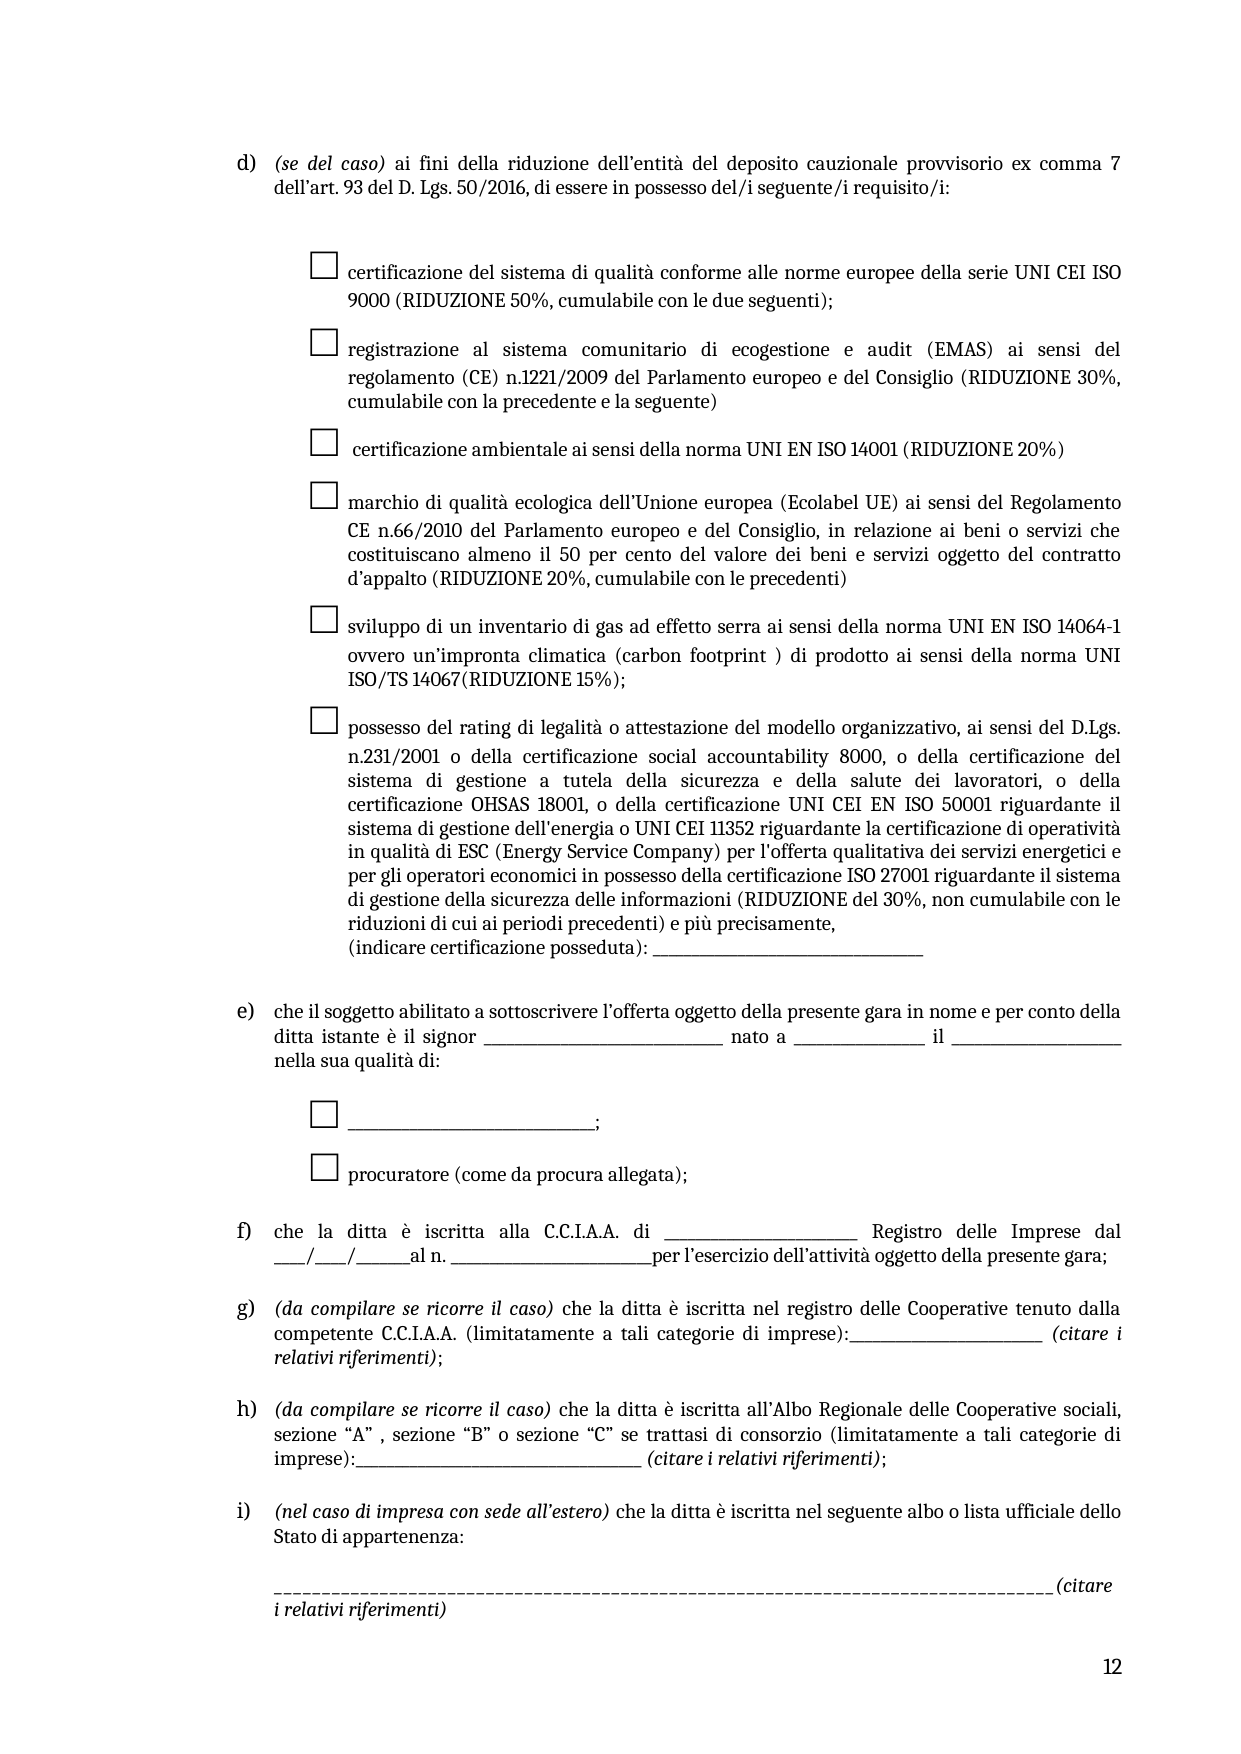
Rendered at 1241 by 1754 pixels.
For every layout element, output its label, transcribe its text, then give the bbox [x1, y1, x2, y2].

text _________________________________________________________________________________(citare i relativi riferimenti) [274, 1573, 1122, 1621]
list (indicare certificazione posseduta): ___________________________________ [348, 936, 1122, 960]
list marchio di qualità ecologica dell’Unione europea (Ecolabel UE) ai sensi del Regolamento CE n.66/2010 del Parlamento europeo e del Consiglio, in relazione ai beni o servizi che costituiscano almeno il 50 per cento del valore dei beni e servizi oggetto del contratto d’appalto (RIDUZIONE 20%, cumulabile con le precedenti) [310, 466, 1122, 591]
list che il soggetto abilitato a sottoscrivere l’offerta oggetto della presente gara in nome e per conto della ditta istante è il signor _______________________________ nato a _________________ il ______________________ nella sua qualità di: [236, 996, 1122, 1073]
list sviluppo di un inventario di gas ad effetto serra ai sensi della norma UNI EN ISO 14064-1 ovvero un’impronta climatica (carbon footprint ) di prodotto ai sensi della norma UNI ISO/TS 14067(RIDUZIONE 15%); [310, 591, 1122, 692]
list possesso del rating di legalità o attestazione del modello organizzativo, ai sensi del D.Lgs. n.231/2001 o della certificazione social accountability 8000, o della certificazione del sistema di gestione a tutela della sicurezza e della salute dei lavoratori, o della certificazione OHSAS 18001, o della certificazione UNI CEI EN ISO 50001 riguardante il sistema di gestione dell'energia o UNI CEI 11352 riguardante la certificazione di operatività in qualità di ESC (Energy Service Company) per l'offerta qualitativa dei servizi energetici e per gli operatori economici in possesso della certificazione ISO 27001 riguardante il sistema di gestione della sicurezza delle informazioni (RIDUZIONE del 30%, non cumulabile con le riduzioni di cui ai periodi precedenti) e più precisamente, [310, 692, 1122, 936]
list (da compilare se ricorre il caso) che la ditta è iscritta nel registro delle Cooperative tenuto dalla competente C.C.I.A.A. (limitatamente a tali categorie di imprese):_________________________ (citare i relativi riferimenti); [237, 1293, 1122, 1369]
list ________________________________; [310, 1085, 1122, 1138]
list procuratore (come da procura allegata); [311, 1138, 1122, 1191]
list (da compilare se ricorre il caso) che la ditta è iscritta all’Albo Regionale delle Cooperative sociali, sezione “A” , sezione “B” o sezione “C” se trattasi di consorzio (limitatamente a tali categorie di imprese):_____________________________________ (citare i relativi riferimenti); [237, 1394, 1122, 1471]
list certificazione ambientale ai sensi della norma UNI EN ISO 14001 (RIDUZIONE 20%) [310, 414, 1122, 466]
list (se del caso) ai fini della riduzione dell’entità del deposito cauzionale provvisorio ex comma 7 dell’art. 93 del D. Lgs. 50/2016, di essere in possesso del/i seguente/i requisito/i: [236, 148, 1122, 200]
list (nel caso di impresa con sede all’estero) che la ditta è iscritta nel seguente albo o lista ufficiale dello Stato di appartenenza: [237, 1496, 1122, 1548]
list che la ditta è iscritta alla C.C.I.A.A. di _________________________ Registro delle Imprese dal ____/____/_______al n. __________________________per l’esercizio dell’attività oggetto della presente gara; [237, 1216, 1122, 1268]
list registrazione al sistema comunitario di ecogestione e audit (EMAS) ai sensi del regolamento (CE) n.1221/2009 del Parlamento europeo e del Consiglio (RIDUZIONE 30%, cumulabile con la precedente e la seguente) [310, 313, 1122, 414]
list certificazione del sistema di qualità conforme alle norme europee della serie UNI CEI ISO 9000 (RIDUZIONE 50%, cumulabile con le due seguenti); [310, 236, 1122, 313]
